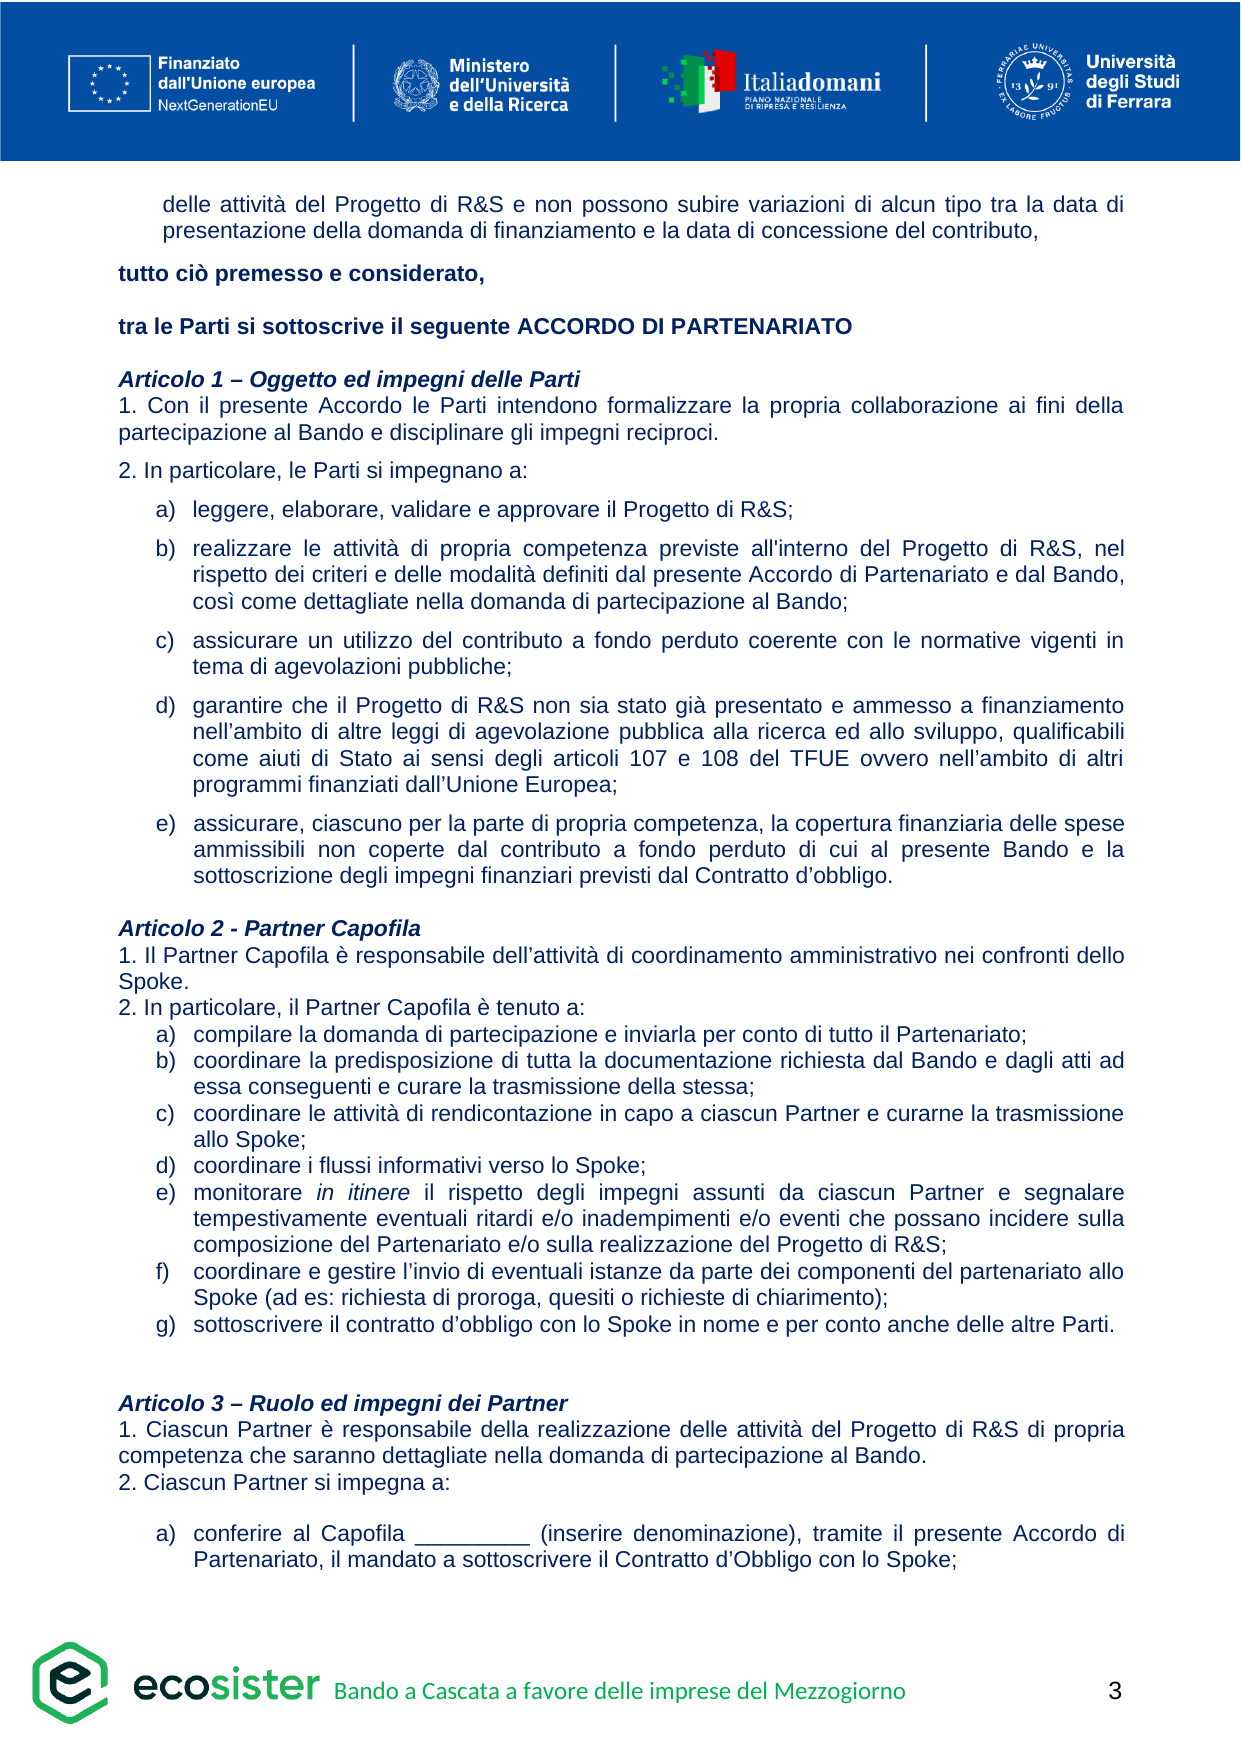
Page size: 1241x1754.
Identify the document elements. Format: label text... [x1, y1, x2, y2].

list garantire che il Progetto di R&S non sia stato già presentato e ammesso a finanziamento nell’ambito di altre leggi di agevolazione pubblica alla ricerca ed allo sviluppo, qualificabili come aiuti di Stato ai sensi degli articoli 107 e 108 del TFUE ovvero nell’ambito di altri programmi finanziati dall’Unione Europea; [155, 692, 1126, 797]
text Articolo 3 – Ruolo ed impegni dei Partner [118, 1389, 1126, 1416]
text tra le Parti si sottoscrive il seguente ACCORDO DI PARTENARIATO [118, 313, 1126, 339]
list realizzare le attività di propria competenza previste all'interno del Progetto di R&S, nel rispetto dei criteri e delle modalità definiti dal presente Accordo di Partenariato e dal Bando, così come dettagliate nella domanda di partecipazione al Bando; [155, 535, 1126, 614]
list leggere, elaborare, validare e approvare il Progetto di R&S; [155, 496, 1126, 523]
list compilare la domanda di partecipazione e inviarla per conto di tutto il Partenariato; [156, 1021, 1126, 1047]
list sottoscrivere il contratto d’obbligo con lo Spoke in nome e per conto anche delle altre Parti. [156, 1311, 1126, 1337]
picture [5, 1628, 345, 1737]
text 1. Con il presente Accordo le Parti intendono formalizzare la propria collaborazione ai fini della partecipazione al Bando e disciplinare gli impegni reciproci. [118, 392, 1126, 445]
text 1. Il Partner Capofila è responsabile dell’attività di coordinamento amministrativo nei confronti dello Spoke. [118, 942, 1126, 994]
picture [0, 2, 1241, 161]
list coordinare e gestire l’invio di eventuali istanze da parte dei componenti del partenariato allo Spoke (ad es: richiesta di proroga, quesiti o richieste di chiarimento); [156, 1258, 1126, 1311]
list assicurare un utilizzo del contributo a fondo perduto coerente con le normative vigenti in tema di agevolazioni pubbliche; [155, 627, 1126, 679]
text Articolo 2 - Partner Capofila [118, 915, 1126, 942]
list conferire al Capofila _________ (inserire denominazione), tramite il presente Accordo di Partenariato, il mandato a sottoscrivere il Contratto d’Obbligo con lo Spoke; [156, 1520, 1126, 1573]
text Articolo 1 – Oggetto ed impegni delle Parti [118, 366, 1126, 392]
list monitorare in itinere il rispetto degli impegni assunti da ciascun Partner e segnalare tempestivamente eventuali ritardi e/o inadempimenti e/o eventi che possano incidere sulla composizione del Partenariato e/o sulla realizzazione del Progetto di R&S; [156, 1179, 1126, 1258]
list coordinare le attività di rendicontazione in capo a ciascun Partner e curarne la trasmissione allo Spoke; [156, 1100, 1126, 1152]
text 2. In particolare, le Parti si impegnano a: [118, 457, 1126, 484]
list assicurare, ciascuno per la parte di propria competenza, la copertura finanziaria delle spese ammissibili non coperte dal contributo a fondo perduto di cui al presente Bando e la sottoscrizione degli impegni finanziari previsti dal Contratto d’obbligo. [156, 810, 1126, 889]
text 1. Ciascun Partner è responsabile della realizzazione delle attività del Progetto di R&S di propria competenza che saranno dettagliate nella domanda di partecipazione al Bando. [118, 1416, 1126, 1469]
text 2. In particolare, il Partner Capofila è tenuto a: [118, 994, 1126, 1021]
text 2. Ciascun Partner si impegna a: [118, 1469, 1126, 1495]
text tutto ciò premesso e considerato, [118, 260, 1126, 287]
list coordinare i flussi informativi verso lo Spoke; [156, 1152, 1126, 1179]
list coordinare la predisposizione di tutta la documentazione richiesta dal Bando e dagli atti ad essa conseguenti e curare la trasmissione della stessa; [156, 1047, 1126, 1100]
